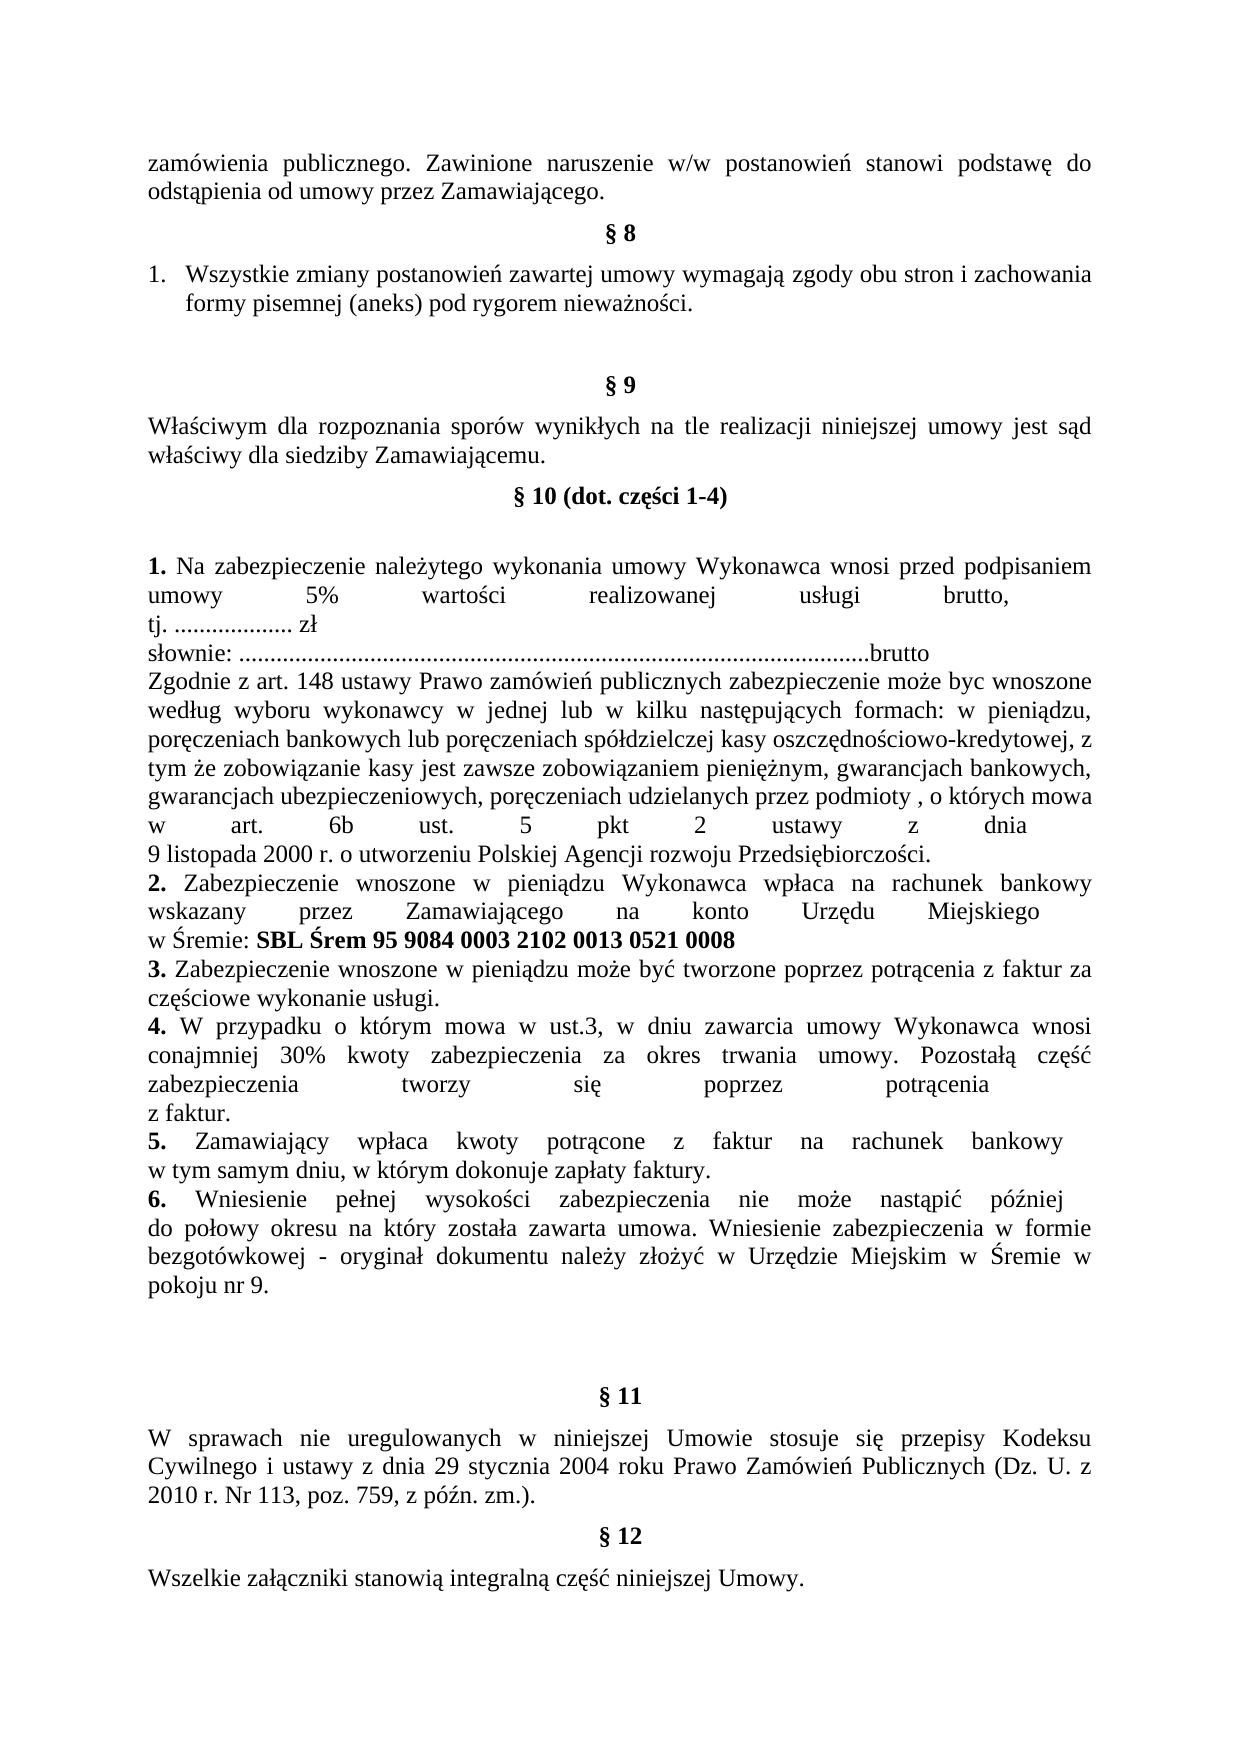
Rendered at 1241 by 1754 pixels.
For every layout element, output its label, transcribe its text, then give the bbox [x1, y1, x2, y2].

text 3. Zabezpieczenie wnoszone w pieniądzu może być tworzone poprzez potrącenia z faktur za częściowe wykonanie usługi. [148, 954, 1093, 1011]
text 1. Na zabezpieczenie należytego wykonania umowy Wykonawca wnosi przed podpisaniem umowy 5% wartości realizowanej usługi brutto, tj. ................... zł [148, 551, 1093, 638]
text 2. Zabezpieczenie wnoszone w pieniądzu Wykonawca wpłaca na rachunek bankowy wskazany przez Zamawiającego na konto Urzędu Miejskiego w Śremie: SBL Śrem 95 9084 0003 2102 0013 0521 0008 [148, 868, 1093, 954]
text 6. Wniesienie pełnej wysokości zabezpieczenia nie może nastąpić później do połowy okresu na który została zawarta umowa. Wniesienie zabezpieczenia w formie bezgotówkowej - oryginał dokumentu należy złożyć w Urzędzie Miejskim w Śremie w pokoju nr 9. [148, 1184, 1093, 1299]
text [148, 148, 1093, 205]
text Właściwym dla rozpoznania sporów wynikłych na tle realizacji niniejszej umowy jest sąd właściwy dla siedziby Zamawiającemu. [148, 411, 1093, 469]
text § 11 [148, 1381, 1093, 1410]
text Zgodnie z art. 148 ustawy Prawo zamówień publicznych zabezpieczenie może byc wnoszone według wyboru wykonawcy w jednej lub w kilku następujących formach: w pieniądzu, poręczeniach bankowych lub poręczeniach spółdzielczej kasy oszczędnościowo-kredytowej, z tym że zobowiązanie kasy jest zawsze zobowiązaniem pieniężnym, gwarancjach bankowych, gwarancjach ubezpieczeniowych, poręczeniach udzielanych przez podmioty , o których mowa w art. 6b ust. 5 pkt 2 ustawy z dnia 9 listopada 2000 r. o utworzeniu Polskiej Agencji rozwoju Przedsiębiorczości. [148, 666, 1093, 868]
text Wszelkie załączniki stanowią integralną część niniejszej Umowy. [148, 1563, 1093, 1591]
text 5. Zamawiający wpłaca kwoty potrącone z faktur na rachunek bankowy w tym samym dniu, w którym dokonuje zapłaty faktury. [148, 1126, 1093, 1184]
text 4. W przypadku o którym mowa w ust.3, w dniu zawarcia umowy Wykonawca wnosi conajmniej 30% kwoty zabezpieczenia za okres trwania umowy. Pozostałą część zabezpieczenia tworzy się poprzez potrącenia z faktur. [148, 1011, 1093, 1126]
text słownie: .....................................................................................................brutto [148, 638, 1093, 666]
text § 10 (dot. części 1-4) [148, 481, 1093, 510]
text § 9 [148, 370, 1093, 399]
list Wszystkie zmiany postanowień zawartej umowy wymagają zgody obu stron i zachowania formy pisemnej (aneks) pod rygorem nieważności. [148, 259, 1093, 316]
text § 8 [148, 218, 1093, 246]
text § 12 [148, 1521, 1093, 1550]
text W sprawach nie uregulowanych w niniejszej Umowie stosuje się przepisy Kodeksu Cywilnego i ustawy z dnia 29 stycznia 2004 roku Prawo Zamówień Publicznych (Dz. U. z 2010 r. Nr 113, poz. 759, z późn. zm.). [148, 1423, 1093, 1509]
